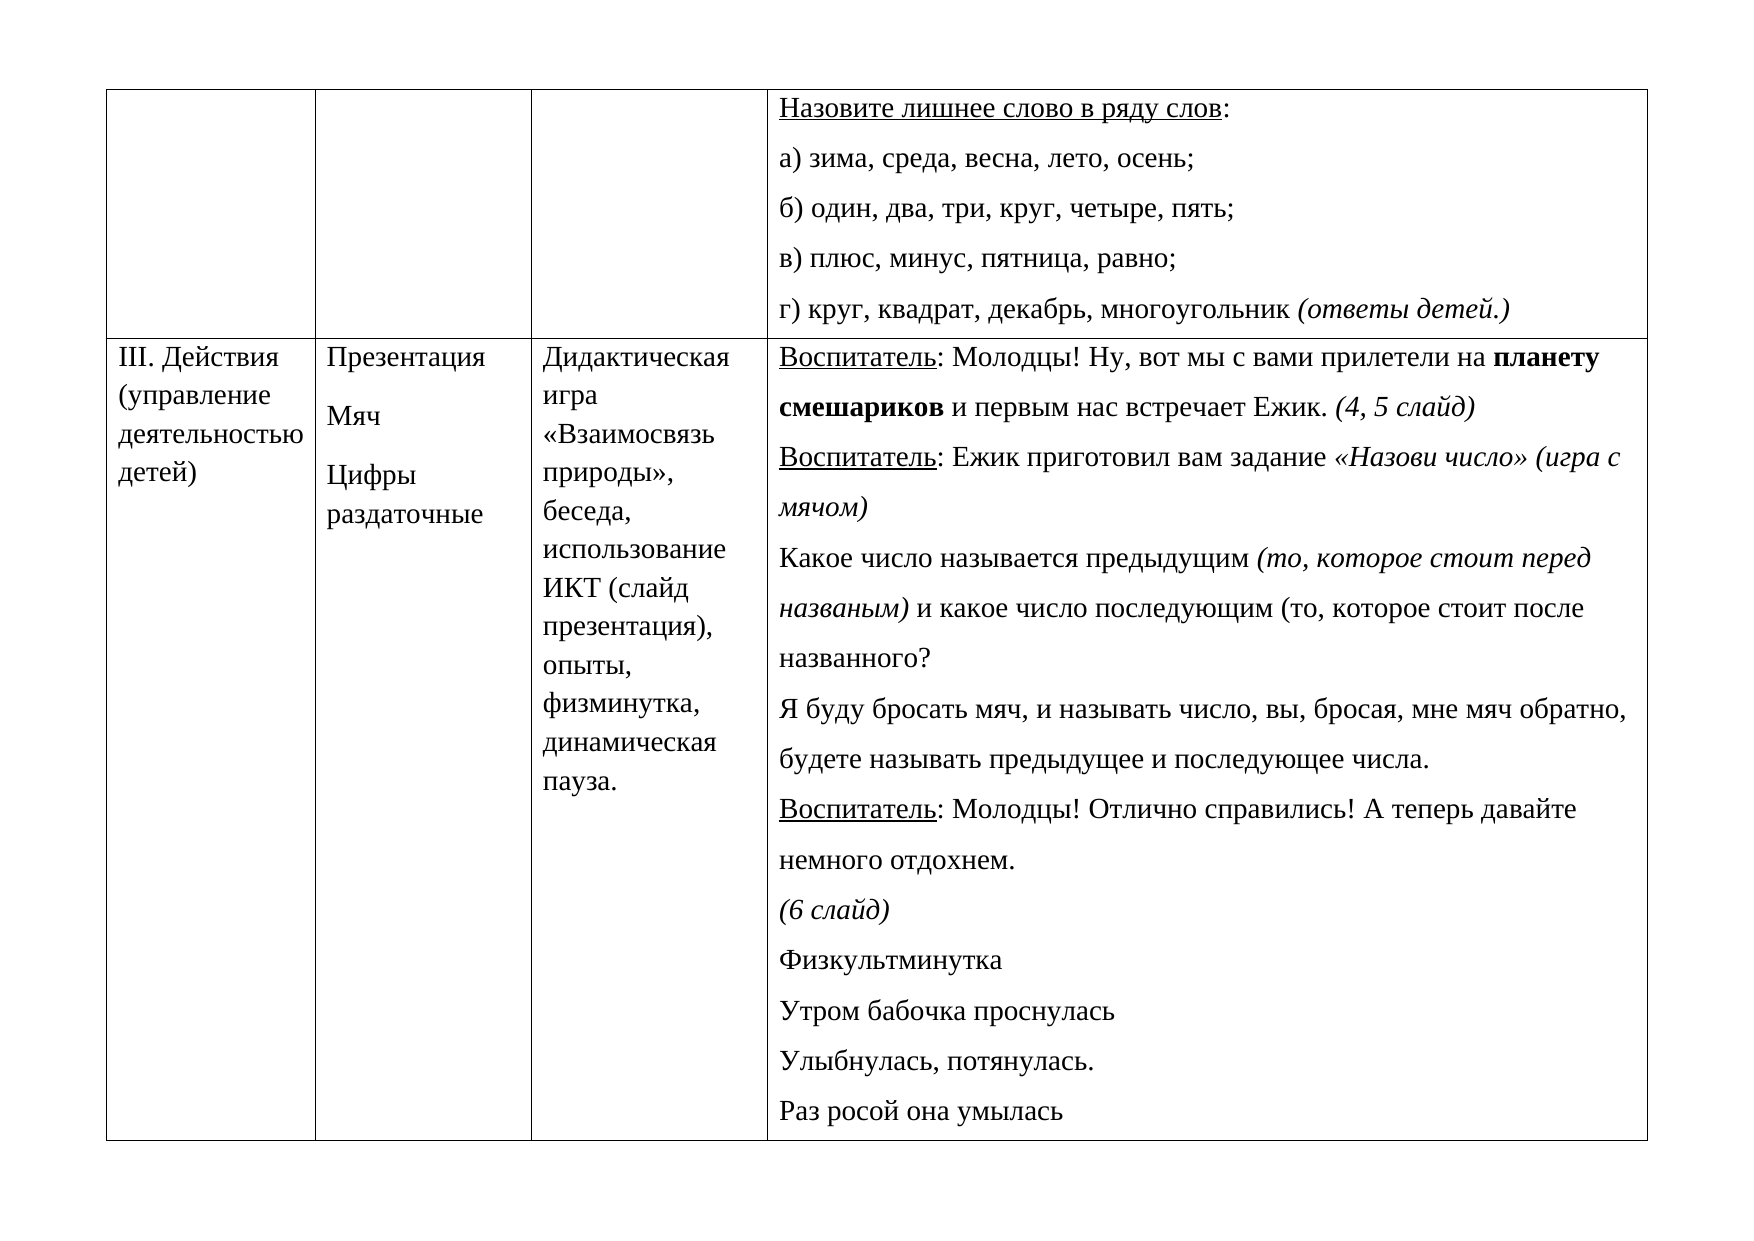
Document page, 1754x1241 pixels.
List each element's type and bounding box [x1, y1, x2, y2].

table_cell [532, 90, 767, 338]
table_cell [768, 90, 1647, 338]
table_cell [316, 90, 531, 338]
table_cell [768, 339, 1647, 1140]
table_cell [316, 339, 531, 1140]
table_cell [532, 339, 767, 1140]
table_cell [107, 339, 315, 1140]
table_cell [107, 90, 315, 338]
